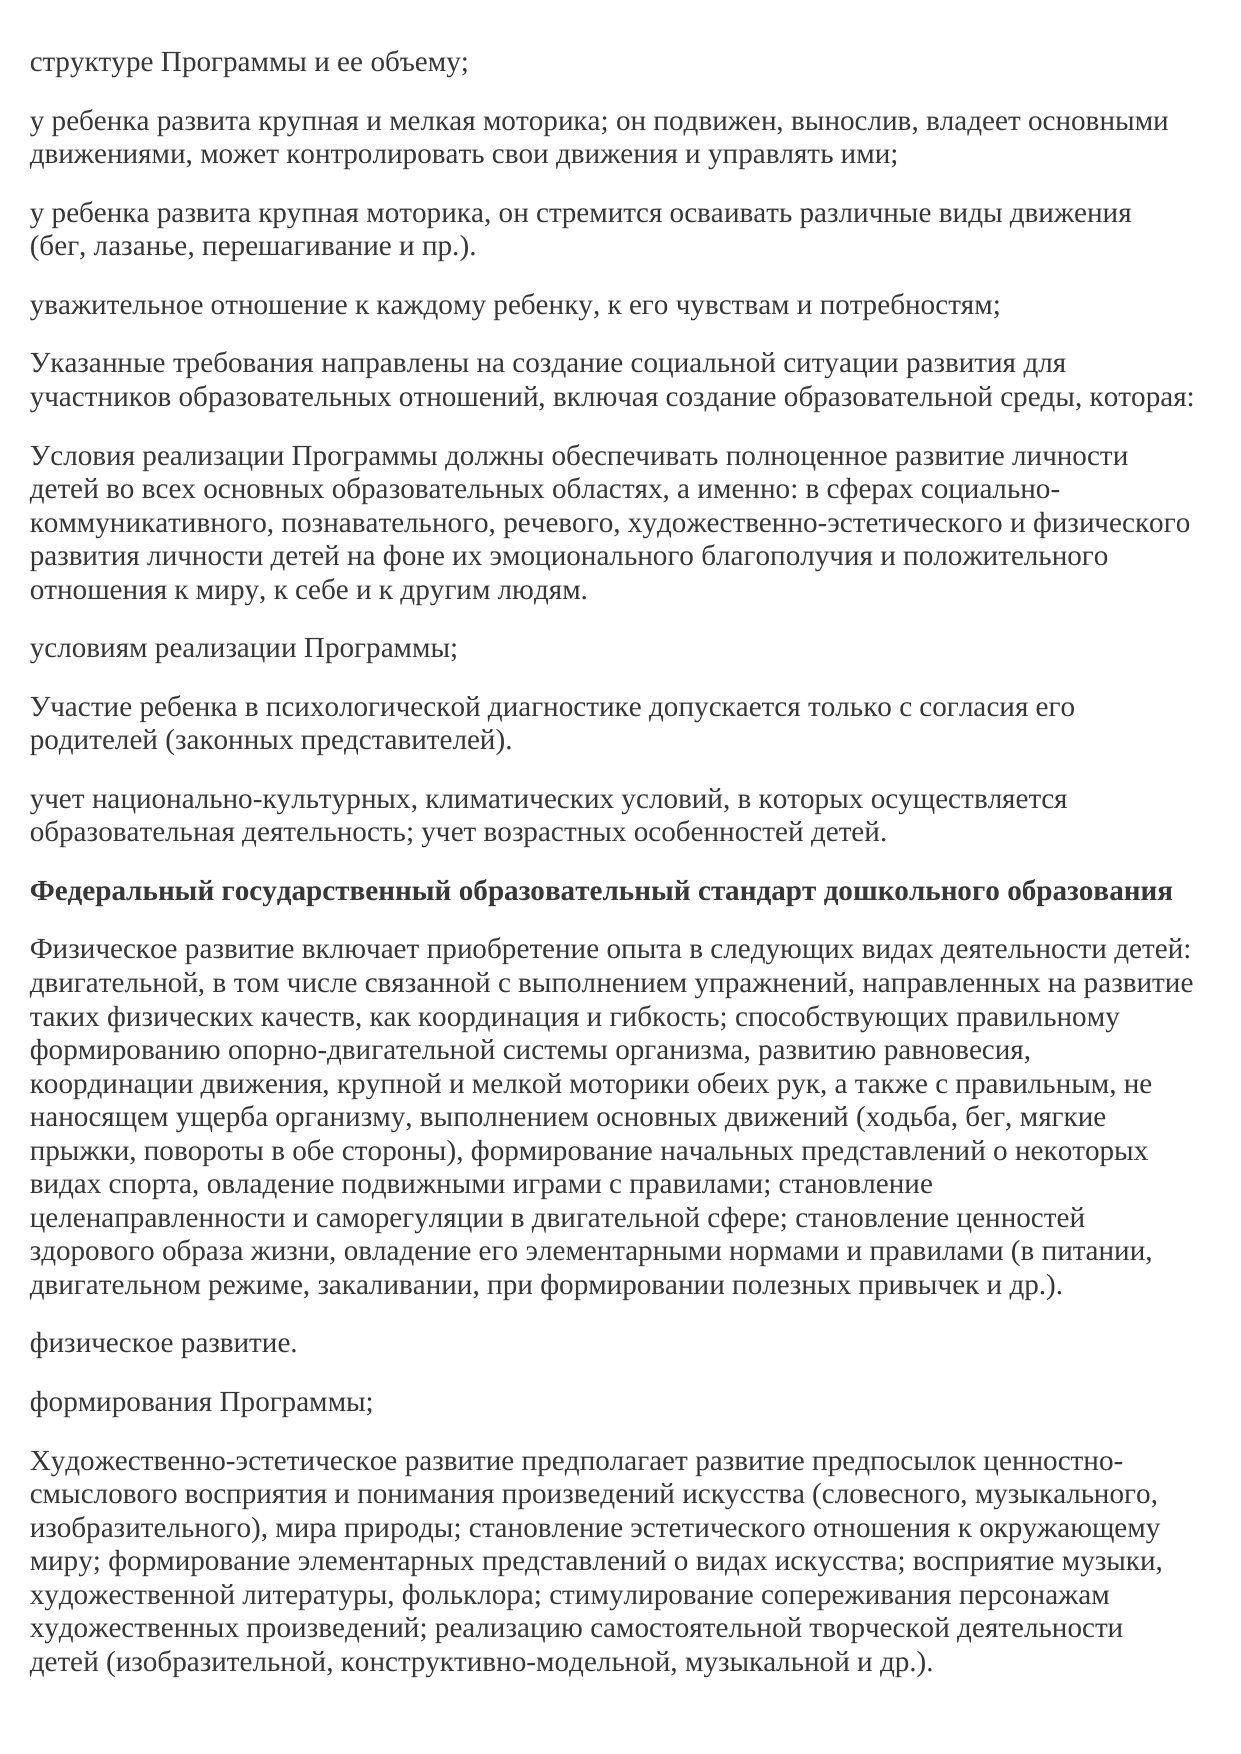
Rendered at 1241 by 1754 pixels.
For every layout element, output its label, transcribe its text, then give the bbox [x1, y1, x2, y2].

text Указанные требования направлены на создание социальной ситуации развития для участников образовательных отношений, включая создание образовательной среды, которая: [29, 346, 1196, 413]
text условиям реализации Программы; [29, 630, 1196, 664]
text уважительное отношение к каждому ребенку, к его чувствам и потребностям; [29, 287, 1196, 321]
text у ребенка развита крупная и мелкая моторика; он подвижен, вынослив, владеет основными движениями, может контролировать свои движения и управлять ими; [29, 103, 1196, 170]
text физическое развитие. [29, 1326, 1196, 1359]
text структуре Программы и ее объему; [29, 44, 1196, 78]
text учет национально-культурных, климатических условий, в которых осуществляется образовательная деятельность; учет возрастных особенностей детей. [29, 781, 1196, 848]
text Физическое развитие включает приобретение опыта в следующих видах деятельности детей: двигательной, в том числе связанной с выполнением упражнений, направленных на развитие таких физических качеств, как координация и гибкость; способствующих правильному формированию опорно-двигательной системы организма, развитию равновесия, координации движения, крупной и мелкой моторики обеих рук, а также с правильным, не наносящем ущерба организму, выполнением основных движений (ходьба, бег, мягкие прыжки, повороты в обе стороны), формирование начальных представлений о некоторых видах спорта, овладение подвижными играми с правилами; становление целенаправленности и саморегуляции в двигательной сфере; становление ценностей здорового образа жизни, овладение его элементарными нормами и правилами (в питании, двигательном режиме, закаливании, при формировании полезных привычек и др.). [29, 932, 1196, 1301]
text у ребенка развита крупная моторика, он стремится осваивать различные виды движения (бег, лазанье, перешагивание и пр.). [29, 195, 1196, 262]
text Федеральный государственный образовательный стандарт дошкольного образования [29, 873, 1196, 907]
text Участие ребенка в психологической диагностике допускается только с согласия его родителей (законных представителей). [29, 689, 1196, 756]
text Условия реализации Программы должны обеспечивать полноценное развитие личности детей во всех основных образовательных областях, а именно: в сферах социально-коммуникативного, познавательного, речевого, художественно-эстетического и физического развития личности детей на фоне их эмоционального благополучия и положительного отношения к миру, к себе и к другим людям. [29, 438, 1196, 605]
text Художественно-эстетическое развитие предполагает развитие предпосылок ценностно-смыслового восприятия и понимания произведений искусства (словесного, музыкального, изобразительного), мира природы; становление эстетического отношения к окружающему миру; формирование элементарных представлений о видах искусства; восприятие музыки, художественной литературы, фольклора; стимулирование сопереживания персонажам художественных произведений; реализацию самостоятельной творческой деятельности детей (изобразительной, конструктивно-модельной, музыкальной и др.). [29, 1443, 1196, 1677]
text формирования Программы; [29, 1384, 1196, 1418]
